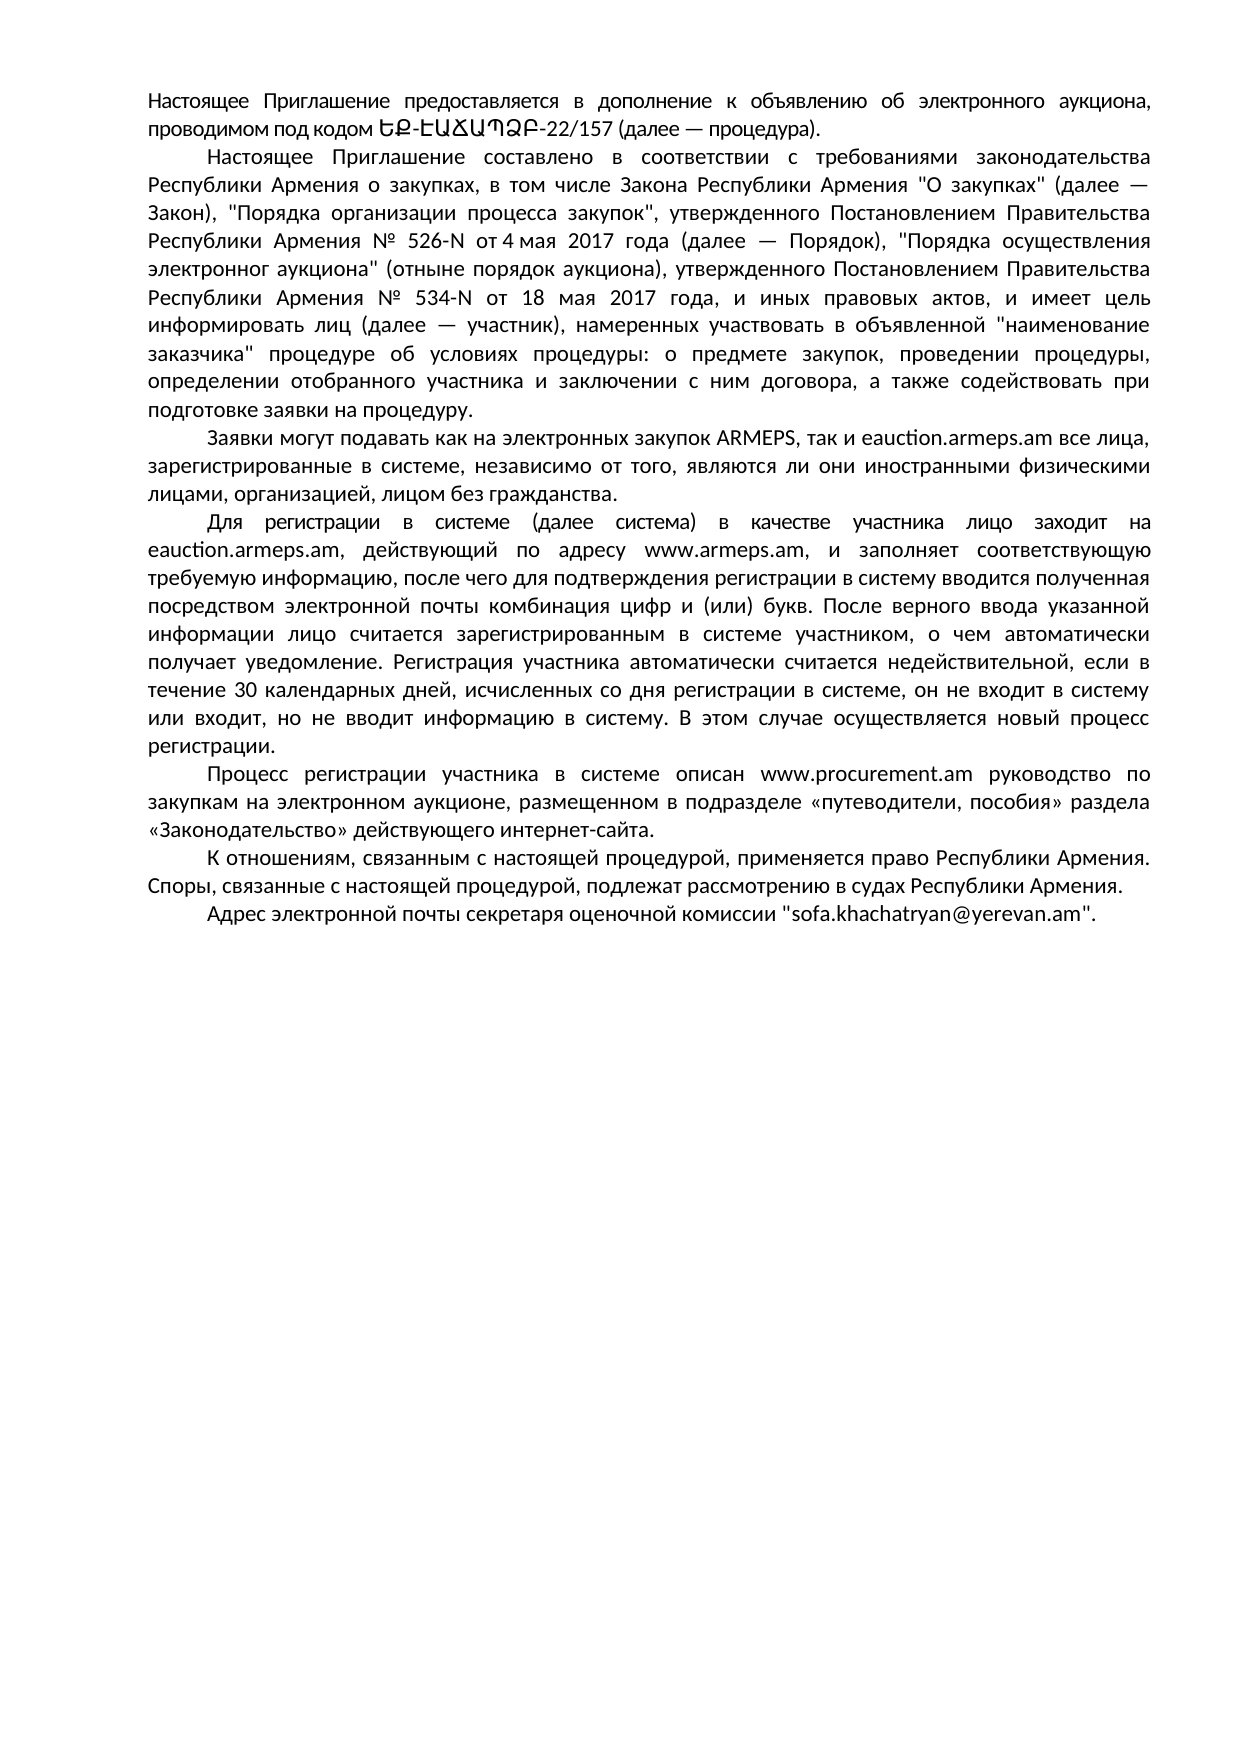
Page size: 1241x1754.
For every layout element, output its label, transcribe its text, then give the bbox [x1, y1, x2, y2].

text Заявки могут подавать как на электронных закупок ARMEPS, так и eauction.armeps.am все лица, зарегистрированные в системе, независимо от того, являются ли они иностранными физическими лицами, организацией, лицом без гражданства. [148, 423, 1152, 507]
text Для регистрации в системе (далее система) в качестве участника лицо заходит на eauction.armeps.am, действующий по адресу www.armeps.am, и заполняет соответствующую требуемую информацию, после чего для подтверждения регистрации в систему вводится полученная посредством электронной почты комбинация цифр и (или) букв. После верного ввода указанной информации лицо считается зарегистрированным в системе участником, о чем автоматически получает уведомление. Регистрация участника автоматически считается недействительной, если в течение 30 календарных дней, исчисленных со дня регистрации в системе, он не входит в систему или входит, но не вводит информацию в систему. В этом случае осуществляется новый процесс регистрации. [148, 507, 1152, 759]
text Настоящее Приглашение составлено в соответствии с требованиями законодательства Республики Армения о закупках, в том числе Закона Республики Армения "О закупках" (далее — Закон), "Порядка организации процесса закупок", утвержденного Постановлением Правительства Республики Армения № 526-N от 4 мая 2017 года (далее — Порядок), "Порядка осуществления электронног аукциона" (отныне порядок аукциона), утвержденного Постановлением Правительства Республики Армения № 534-N от 18 мая 2017 года, и иных правовых актов, и имеет цель информировать лиц (далее — участник), намеренных участвовать в объявленной "наименование заказчика" процедуре об условиях процедуры: о предмете закупок, проведении процедуры, определении отобранного участника и заключении с ним договора, а также содействовать при подготовке заявки на процедуру. [148, 142, 1152, 423]
text Настоящее Приглашение предоставляется в дополнение к объявлению об электронного аукциона, проводимом под кодом ԵՔ-ԷԱՃԱՊՁԲ-22/157 (далее — процедура). [148, 86, 1152, 142]
text Адрес электронной почты секретаря оценочной комиссии "sofa.khachatryan@yerevan.am". [148, 899, 1152, 927]
text Процесс регистрации участника в системе описан www.procurement.am руководство по закупкам на электронном аукционе, размещенном в подразделе «путеводители, пособия» раздела «Законодательство» действующего интернет-сайта. [148, 759, 1152, 843]
text К отношениям, связанным с настоящей процедурой, применяется право Республики Армения. Споры, связанные с настоящей процедурой, подлежат рассмотрению в судах Республики Армения. [148, 843, 1152, 899]
